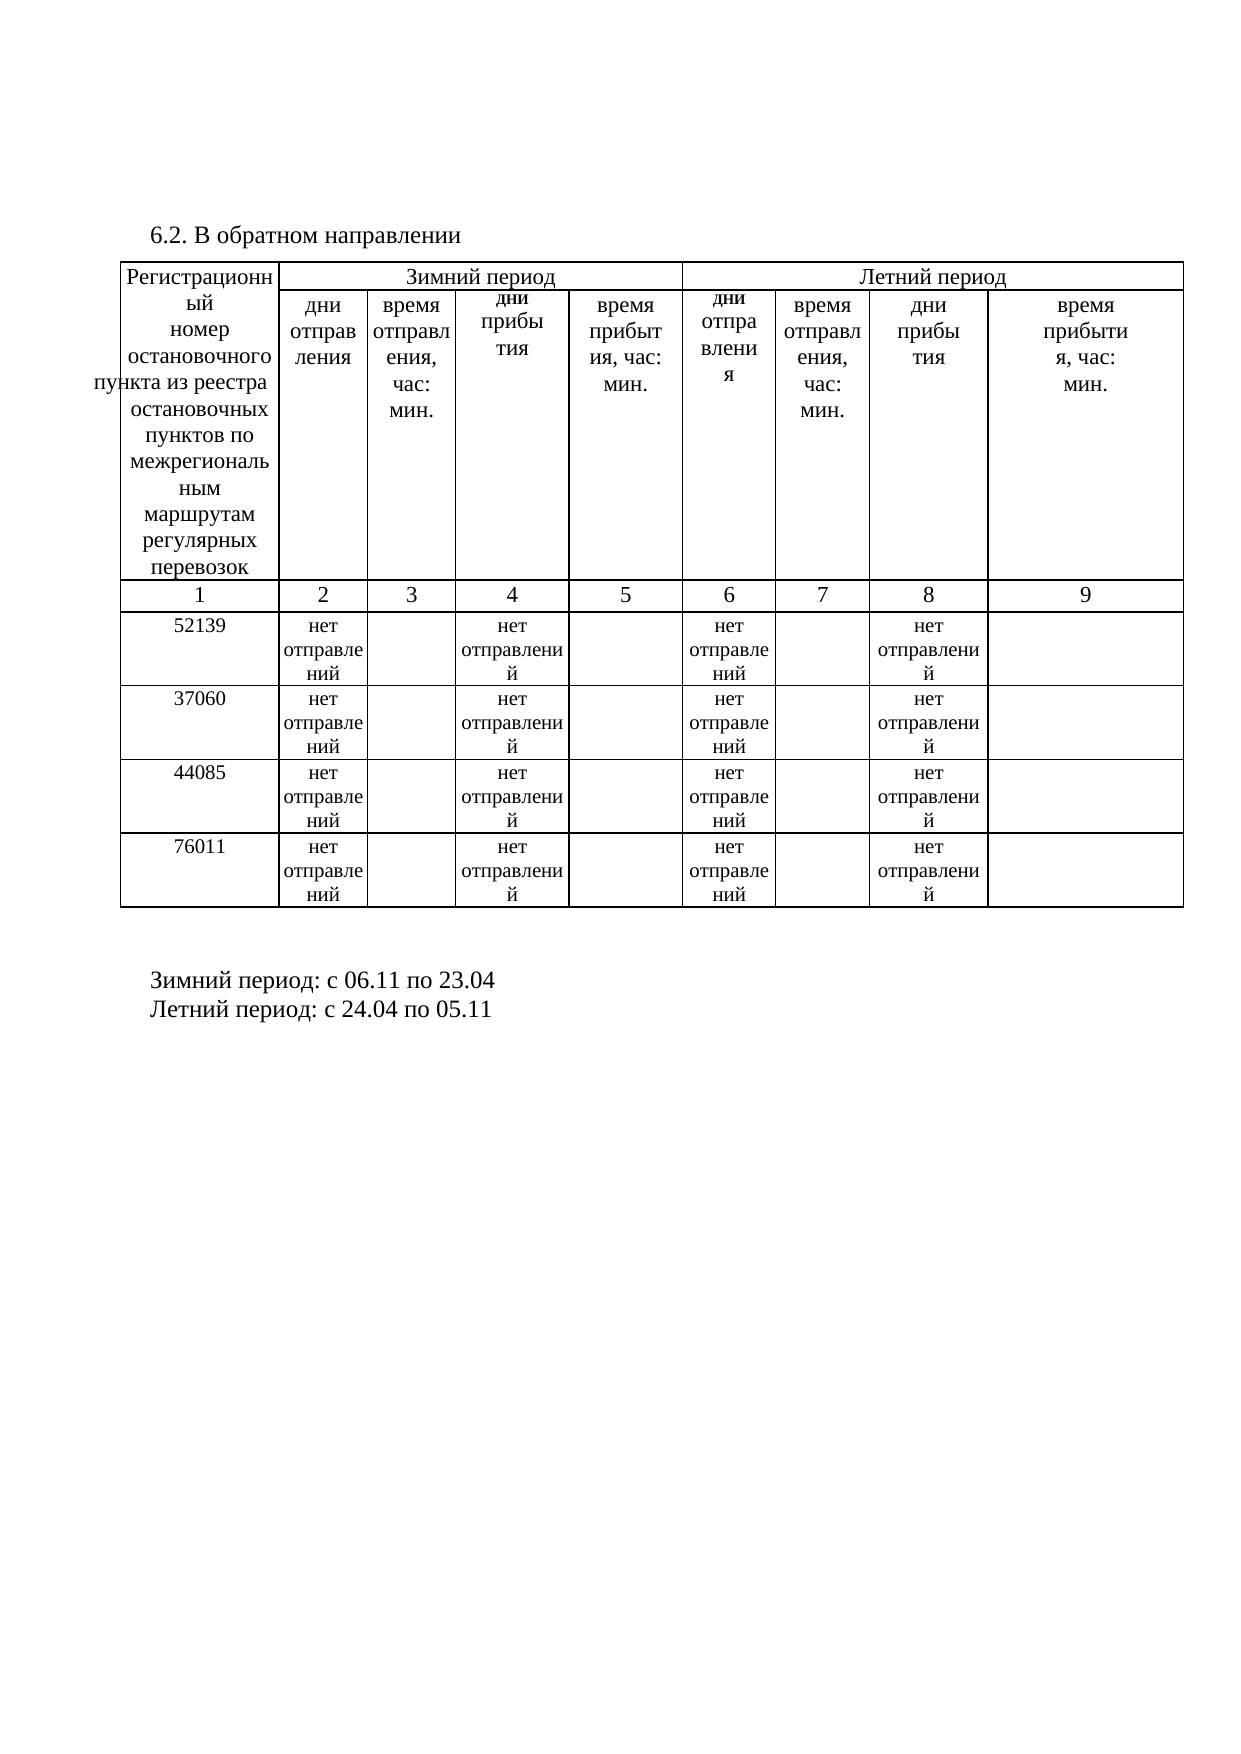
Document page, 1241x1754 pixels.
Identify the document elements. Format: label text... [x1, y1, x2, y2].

text Зимний период: с 06.11 по 23.04 [150, 965, 1090, 994]
table_cell [989, 834, 1183, 906]
table_cell нет отправлений [456, 760, 568, 832]
table_cell 8 [870, 581, 987, 611]
text Летний период: с 24.04 по 05.11 [150, 994, 1090, 1022]
table_cell нет отправлений [280, 686, 367, 758]
table_cell 1 [121, 581, 278, 611]
table_cell [776, 613, 869, 685]
table_cell нет отправлений [456, 613, 568, 685]
table_cell [776, 834, 869, 906]
table_cell нет отправлений [683, 760, 775, 832]
table_header Зимний период [280, 263, 682, 289]
table_cell [570, 760, 682, 832]
table_cell ДНИ прибы тия [456, 291, 568, 579]
table_cell 76011 [121, 834, 278, 906]
table_header Регистрационный номер остановочного пункта из реестра остановочных пунктов по межрегиональным маршрутам регулярных перевозок [121, 263, 278, 579]
table_cell время прибыт ия, час: мин. [570, 291, 682, 579]
table_cell время прибыти я, час: мин. [989, 291, 1183, 579]
table_cell нет отправлений [456, 834, 568, 906]
table_cell 37060 [121, 686, 278, 758]
table_cell 7 [776, 581, 869, 611]
table_cell нет отправлений [870, 834, 987, 906]
table_cell нет отправлений [280, 760, 367, 832]
table_cell 5 [570, 581, 682, 611]
table_cell [989, 686, 1183, 758]
table_cell 44085 [121, 760, 278, 832]
table_cell нет отправлений [870, 760, 987, 832]
table_cell время отправл ения, час: мин. [776, 291, 869, 579]
table_cell 2 [280, 581, 367, 611]
table_cell нет отправлений [456, 686, 568, 758]
table_cell ДНИ отпра влени я [683, 291, 775, 579]
table_cell 4 [456, 581, 568, 611]
table_cell дни отправ ления [280, 291, 367, 579]
table_cell время отправл ения, час: мин. [368, 291, 455, 579]
table_cell [989, 613, 1183, 685]
table_cell 52139 [121, 613, 278, 685]
table_cell нет отправлений [870, 686, 987, 758]
table_cell нет отправлений [280, 834, 367, 906]
table_cell нет отправлений [280, 613, 367, 685]
table_cell дни прибы тия [870, 291, 987, 579]
table_cell [776, 760, 869, 832]
table_cell [570, 834, 682, 906]
table_cell 6 [683, 581, 775, 611]
table_cell [368, 613, 455, 685]
table_cell [989, 760, 1183, 832]
table_cell [368, 686, 455, 758]
table_cell [776, 686, 869, 758]
table_cell нет отправлений [870, 613, 987, 685]
table_cell нет отправлений [683, 834, 775, 906]
text 6.2. В обратном направлении [150, 220, 1090, 249]
table_cell [368, 760, 455, 832]
table_cell нет отправлений [683, 613, 775, 685]
table_header Летний период [683, 263, 1183, 289]
table_cell [368, 834, 455, 906]
table_cell [570, 686, 682, 758]
table_cell нет отправлений [683, 686, 775, 758]
table_cell [570, 613, 682, 685]
table_cell 9 [989, 581, 1183, 611]
table_cell 3 [368, 581, 455, 611]
